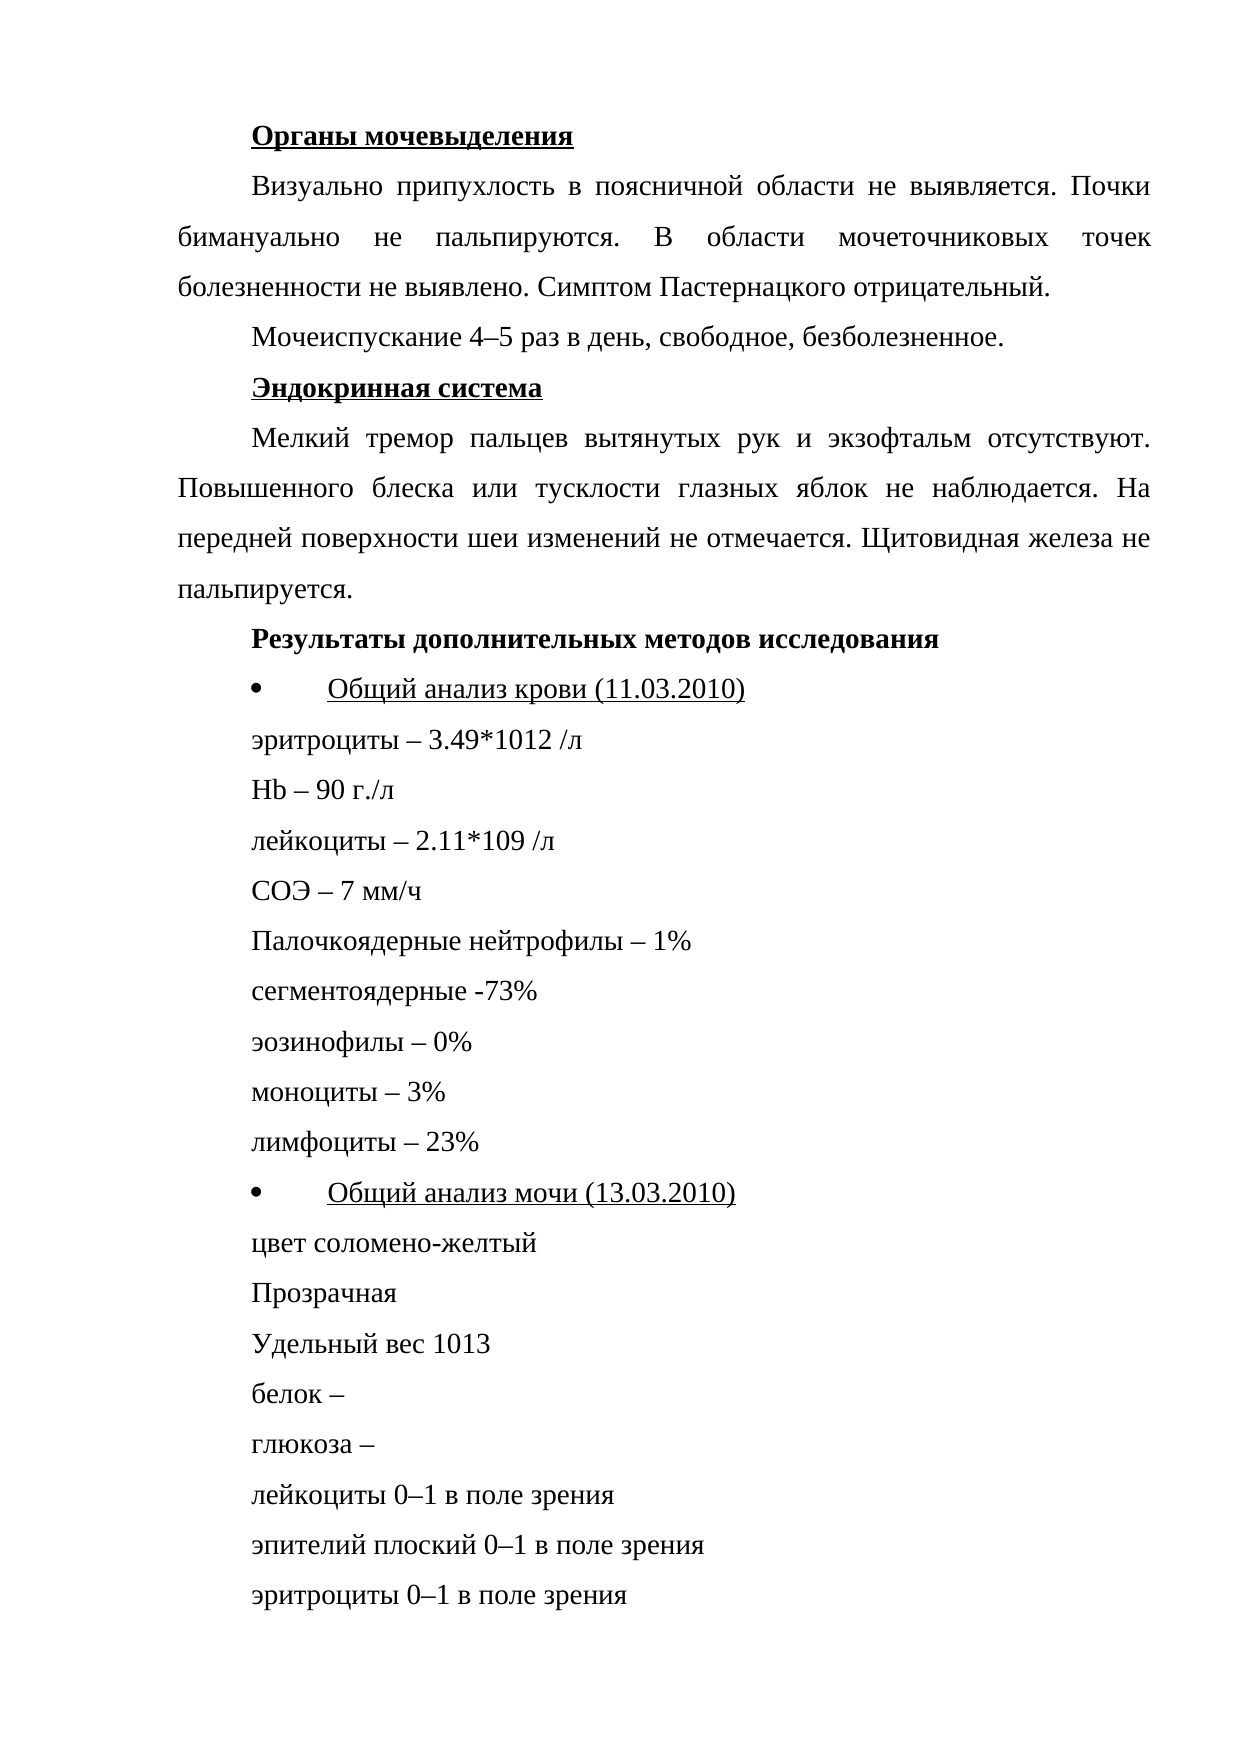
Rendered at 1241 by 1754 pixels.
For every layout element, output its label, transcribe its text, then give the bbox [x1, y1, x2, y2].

text эритроциты – 3.49*1012 /л [177, 722, 1152, 756]
text глюкоза – [177, 1426, 1152, 1460]
list Общий анализ крови (11.03.2010) [177, 672, 1152, 705]
text Визуально припухлость в поясничной области не выявляется. Почки бимануально не пальпируются. В области мочеточниковых точек болезненности не выявлено. Симптом Пастернацкого отрицательный. [177, 168, 1152, 303]
text моноциты – 3% [177, 1074, 1152, 1108]
text Удельный вес 1013 [177, 1326, 1152, 1359]
text Мелкий тремор пальцев вытянутых рук и экзофтальм отсутствуют. Повышенного блеска или тусклости глазных яблок не наблюдается. На передней поверхности шеи изменений не отмечается. Щитовидная железа не пальпируется. [177, 420, 1152, 604]
text Мочеиспускание 4–5 раз в день, свободное, безболезненное. [177, 319, 1152, 353]
text Прозрачная [177, 1276, 1152, 1309]
text лейкоциты 0–1 в поле зрения [177, 1477, 1152, 1510]
text эритроциты 0–1 в поле зрения [177, 1577, 1152, 1611]
text цвет соломено-желтый [177, 1225, 1152, 1259]
text Hb – 90 г./л [177, 772, 1152, 806]
text белок – [177, 1376, 1152, 1410]
text Палочкоядерные нейтрофилы – 1% [177, 923, 1152, 957]
text Результаты дополнительных методов исследования [177, 621, 1152, 655]
text лимфоциты – 23% [177, 1124, 1152, 1158]
text эозинофилы – 0% [177, 1024, 1152, 1057]
text Эндокринная система [177, 370, 1152, 403]
text Органы мочевыделения [177, 118, 1152, 152]
text эпителий плоский 0–1 в поле зрения [177, 1527, 1152, 1561]
text лейкоциты – 2.11*109 /л [177, 823, 1152, 856]
text сегментоядерные -73% [177, 973, 1152, 1007]
text СОЭ – 7 мм/ч [177, 873, 1152, 906]
list Общий анализ мочи (13.03.2010) [177, 1175, 1152, 1208]
